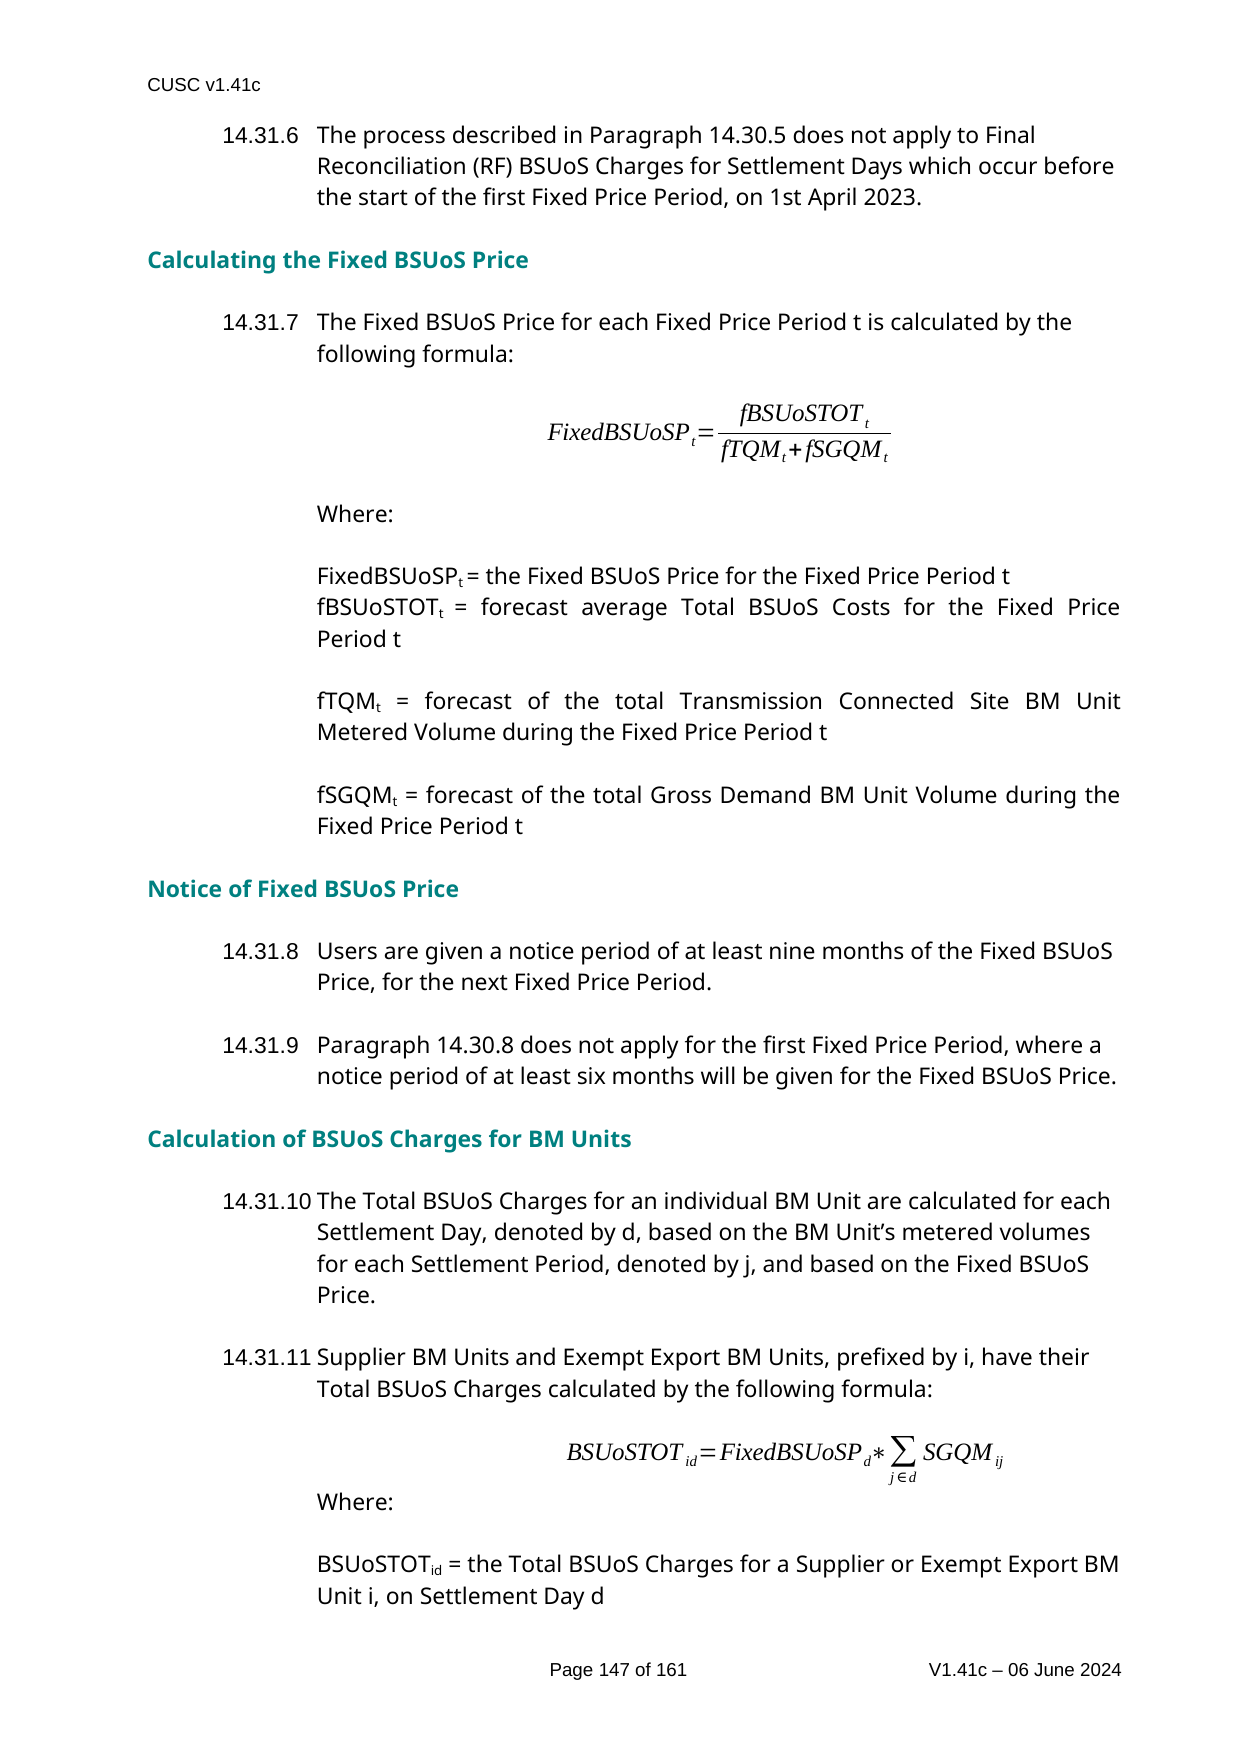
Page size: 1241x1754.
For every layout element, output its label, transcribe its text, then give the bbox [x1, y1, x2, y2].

list Paragraph 14.30.8 does not apply for the first Fixed Price Period, where a notice period of at least six months will be given for the Fixed BSUoS Price. [222, 1029, 1121, 1091]
list Users are given a notice period of at least nine months of the Fixed BSUoS Price, for the next Fixed Price Period. [222, 935, 1121, 998]
text Notice of Fixed BSUoS Price [147, 873, 1121, 904]
text Calculation of BSUoS Charges for BM Units [147, 1123, 1121, 1154]
text Calculating the Fixed BSUoS Price [147, 244, 1121, 275]
list Supplier BM Units and Exempt Export BM Units, prefixed by i, have their Total BSUoS Charges calculated by the following formula: [222, 1341, 1121, 1404]
list The process described in Paragraph 14.30.5 does not apply to Final Reconciliation (RF) BSUoS Charges for Settlement Days which occur before the start of the first Fixed Price Period, on 1st April 2023. [222, 119, 1121, 212]
list The Total BSUoS Charges for an individual BM Unit are calculated for each Settlement Day, denoted by d, based on the BM Unit’s metered volumes for each Settlement Period, denoted by j, and based on the Fixed BSUoS Price. [222, 1185, 1121, 1310]
text fSGQMt = forecast of the total Gross Demand BM Unit Volume during the Fixed Price Period t [317, 779, 1121, 841]
text fTQMt = forecast of the total Transmission Connected Site BM Unit Metered Volume during the Fixed Price Period t [317, 685, 1121, 748]
text FixedBSUoSPt = the Fixed BSUoS Price for the Fixed Price Period t [317, 560, 1121, 591]
list Where: [317, 1486, 1121, 1517]
list The Fixed BSUoS Price for each Fixed Price Period t is calculated by the following formula: [222, 306, 1121, 369]
text fBSUoSTOTt = forecast average Total BSUoS Costs for the Fixed Price Period t [317, 591, 1121, 654]
list BSUoSTOTid = the Total BSUoS Charges for a Supplier or Exempt Export BM Unit i, on Settlement Day d [317, 1548, 1121, 1611]
text Where: [317, 498, 1121, 529]
